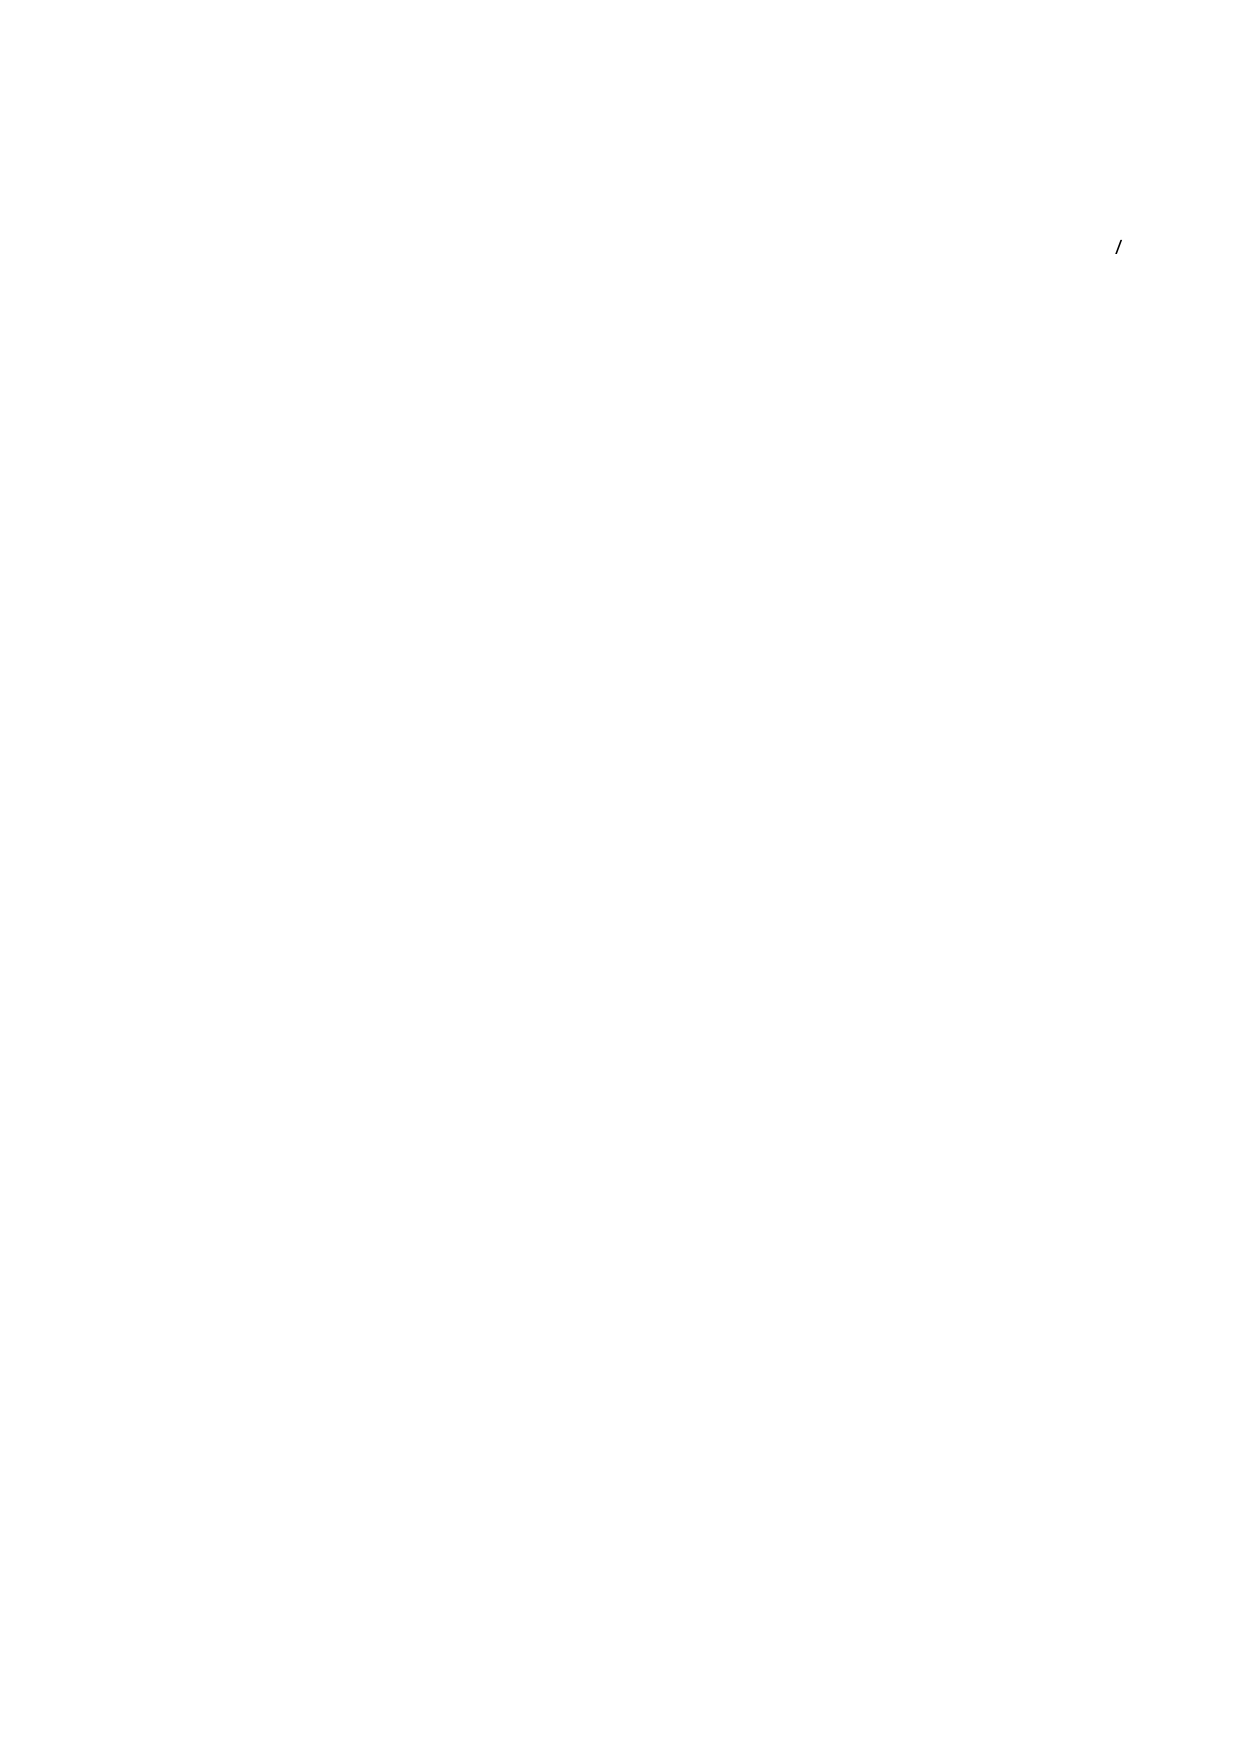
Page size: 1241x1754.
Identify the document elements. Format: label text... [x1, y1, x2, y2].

text / [118, 233, 1122, 260]
